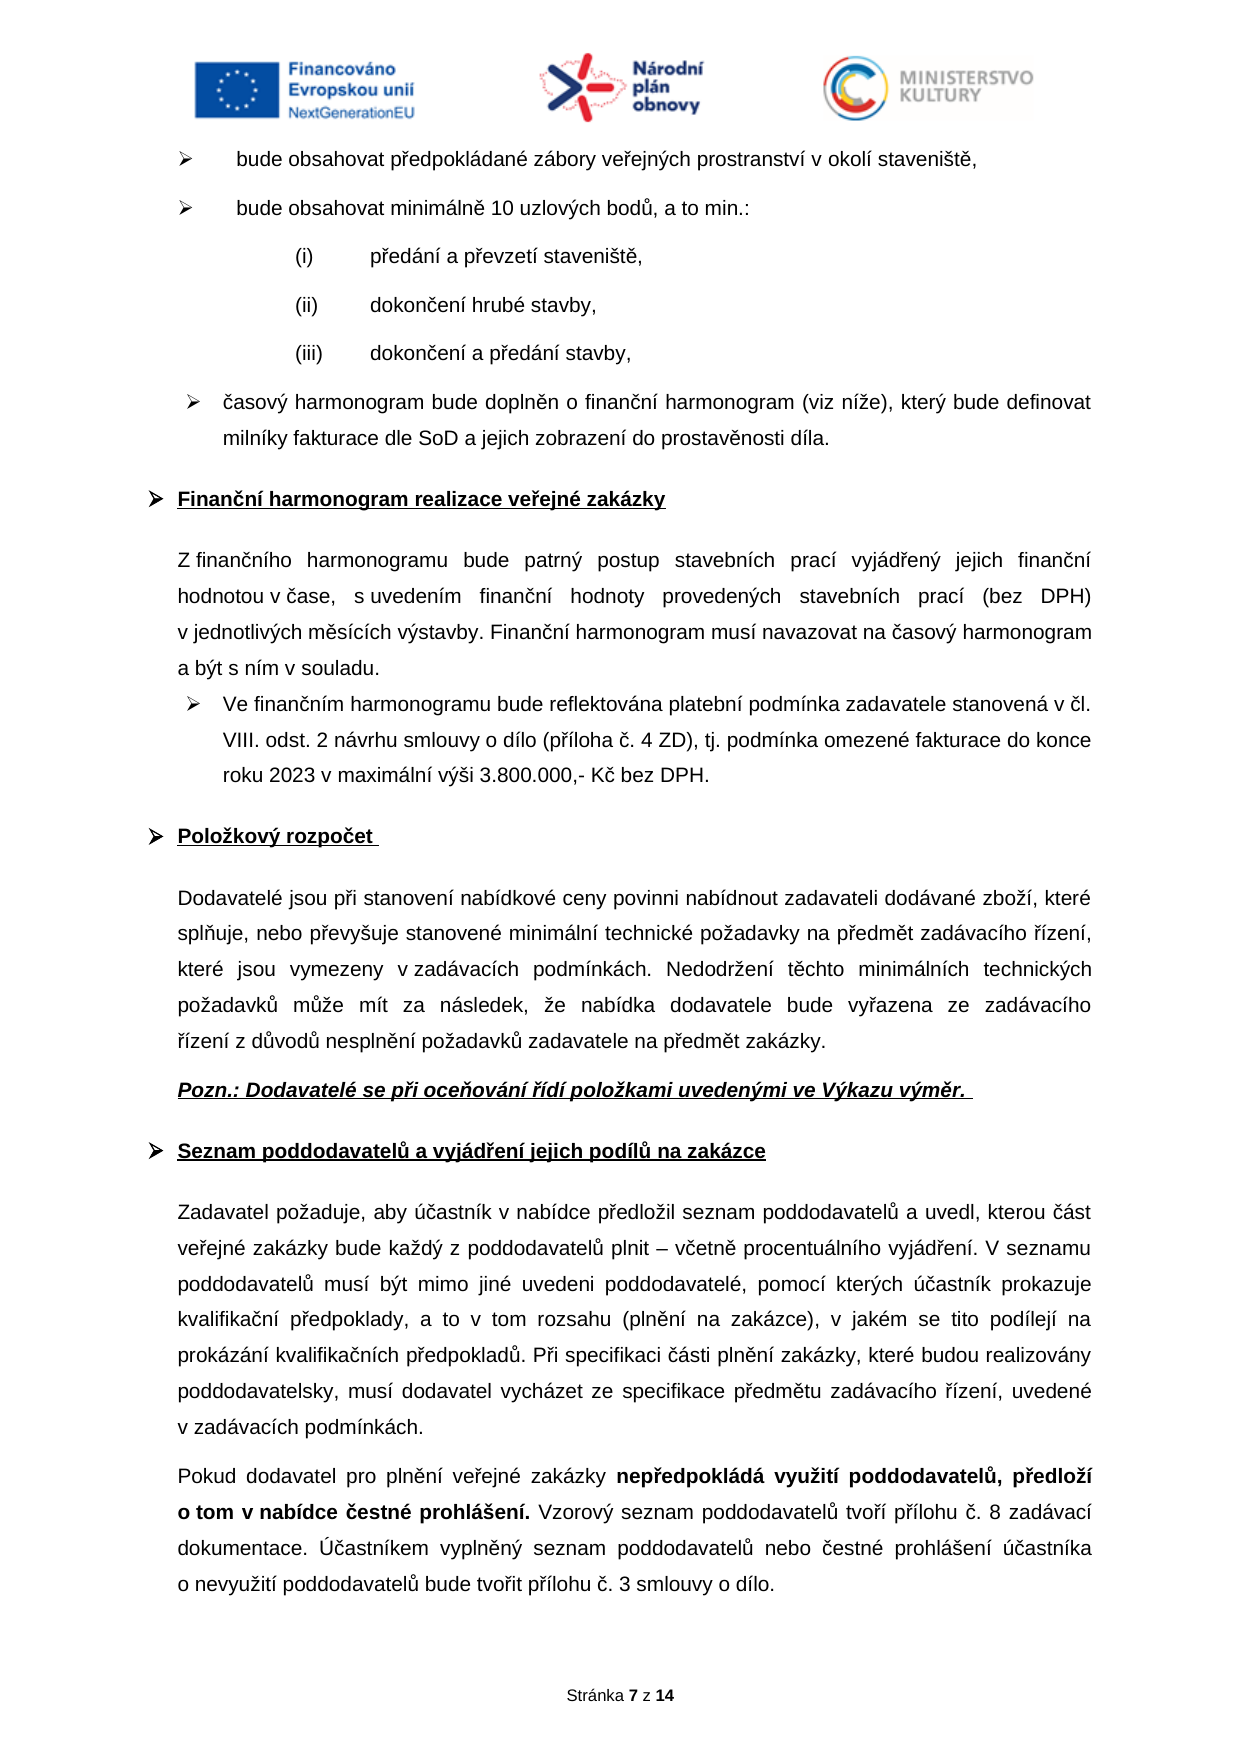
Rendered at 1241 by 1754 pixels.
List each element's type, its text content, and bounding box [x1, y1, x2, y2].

text Dodavatelé jsou při stanovení nabídkové ceny povinni nabídnout zadavateli dodávané zboží, které splňuje, nebo převyšuje stanovené minimální technické požadavky na předmět zadávacího řízení, které jsou vymezeny v zadávacích podmínkách. Nedodržení těchto minimálních technických požadavků může mít za následek, že nabídka dodavatele bude vyřazena ze zadávacího řízení z důvodů nesplnění požadavků zadavatele na předmět zakázky. [177, 885, 1093, 1053]
list Finanční harmonogram realizace veřejné zakázky [148, 487, 1093, 511]
text Z finančního harmonogramu bude patrný postup stavebních prací vyjádřený jejich finanční hodnotou v čase, s uvedením finanční hodnoty provedených stavebních prací (bez DPH) v jednotlivých měsících výstavby. Finanční harmonogram musí navazovat na časový harmonogram a být s ním v souladu. [177, 548, 1093, 679]
list dokončení hrubé stavby, [295, 293, 1093, 317]
list Seznam poddodavatelů a vyjádření jejich podílů na zakázce [148, 1138, 1093, 1162]
list Ve finančním harmonogramu bude reflektována platební podmínka zadavatele stanovená v čl. VIII. odst. 2 návrhu smlouvy o dílo (příloha č. 4 ZD), tj. podmínka omezené fakturace do konce roku 2023 v maximální výši 3.800.000,- Kč bez DPH. [185, 691, 1093, 787]
picture [147, 30, 1093, 147]
list Položkový rozpočet [148, 824, 1093, 848]
list dokončení a předání stavby, [295, 341, 1093, 365]
list předání a převzetí staveniště, [295, 244, 1093, 268]
list bude obsahovat minimálně 10 uzlových bodů, a to min.: [177, 196, 1093, 220]
text Pozn.: Dodavatelé se při oceňování řídí položkami uvedenými ve Výkazu výměr. [177, 1077, 1093, 1101]
text Pokud dodavatel pro plnění veřejné zakázky nepředpokládá využití poddodavatelů, předloží o tom v nabídce čestné prohlášení. Vzorový seznam poddodavatelů tvoří přílohu č. 8 zadávací dokumentace. Účastníkem vyplněný seznam poddodavatelů nebo čestné prohlášení účastníka o nevyužití poddodavatelů bude tvořit přílohu č. 3 smlouvy o dílo. [177, 1463, 1093, 1595]
text Zadavatel požaduje, aby účastník v nabídce předložil seznam poddodavatelů a uvedl, kterou část veřejné zakázky bude každý z poddodavatelů plnit – včetně procentuálního vyjádření. V seznamu poddodavatelů musí být mimo jiné uvedeni poddodavatelé, pomocí kterých účastník prokazuje kvalifikační předpoklady, a to v tom rozsahu (plnění na zakázce), v jakém se tito podílejí na prokázání kvalifikačních předpokladů. Při specifikaci části plnění zakázky, které budou realizovány poddodavatelsky, musí dodavatel vycházet ze specifikace předmětu zadávacího řízení, uvedené v zadávacích podmínkách. [177, 1199, 1093, 1439]
list časový harmonogram bude doplněn o finanční harmonogram (viz níže), který bude definovat milníky fakturace dle SoD a jejich zobrazení do prostavěnosti díla. [185, 389, 1093, 449]
list bude obsahovat předpokládané zábory veřejných prostranství v okolí staveniště, [177, 147, 1093, 171]
